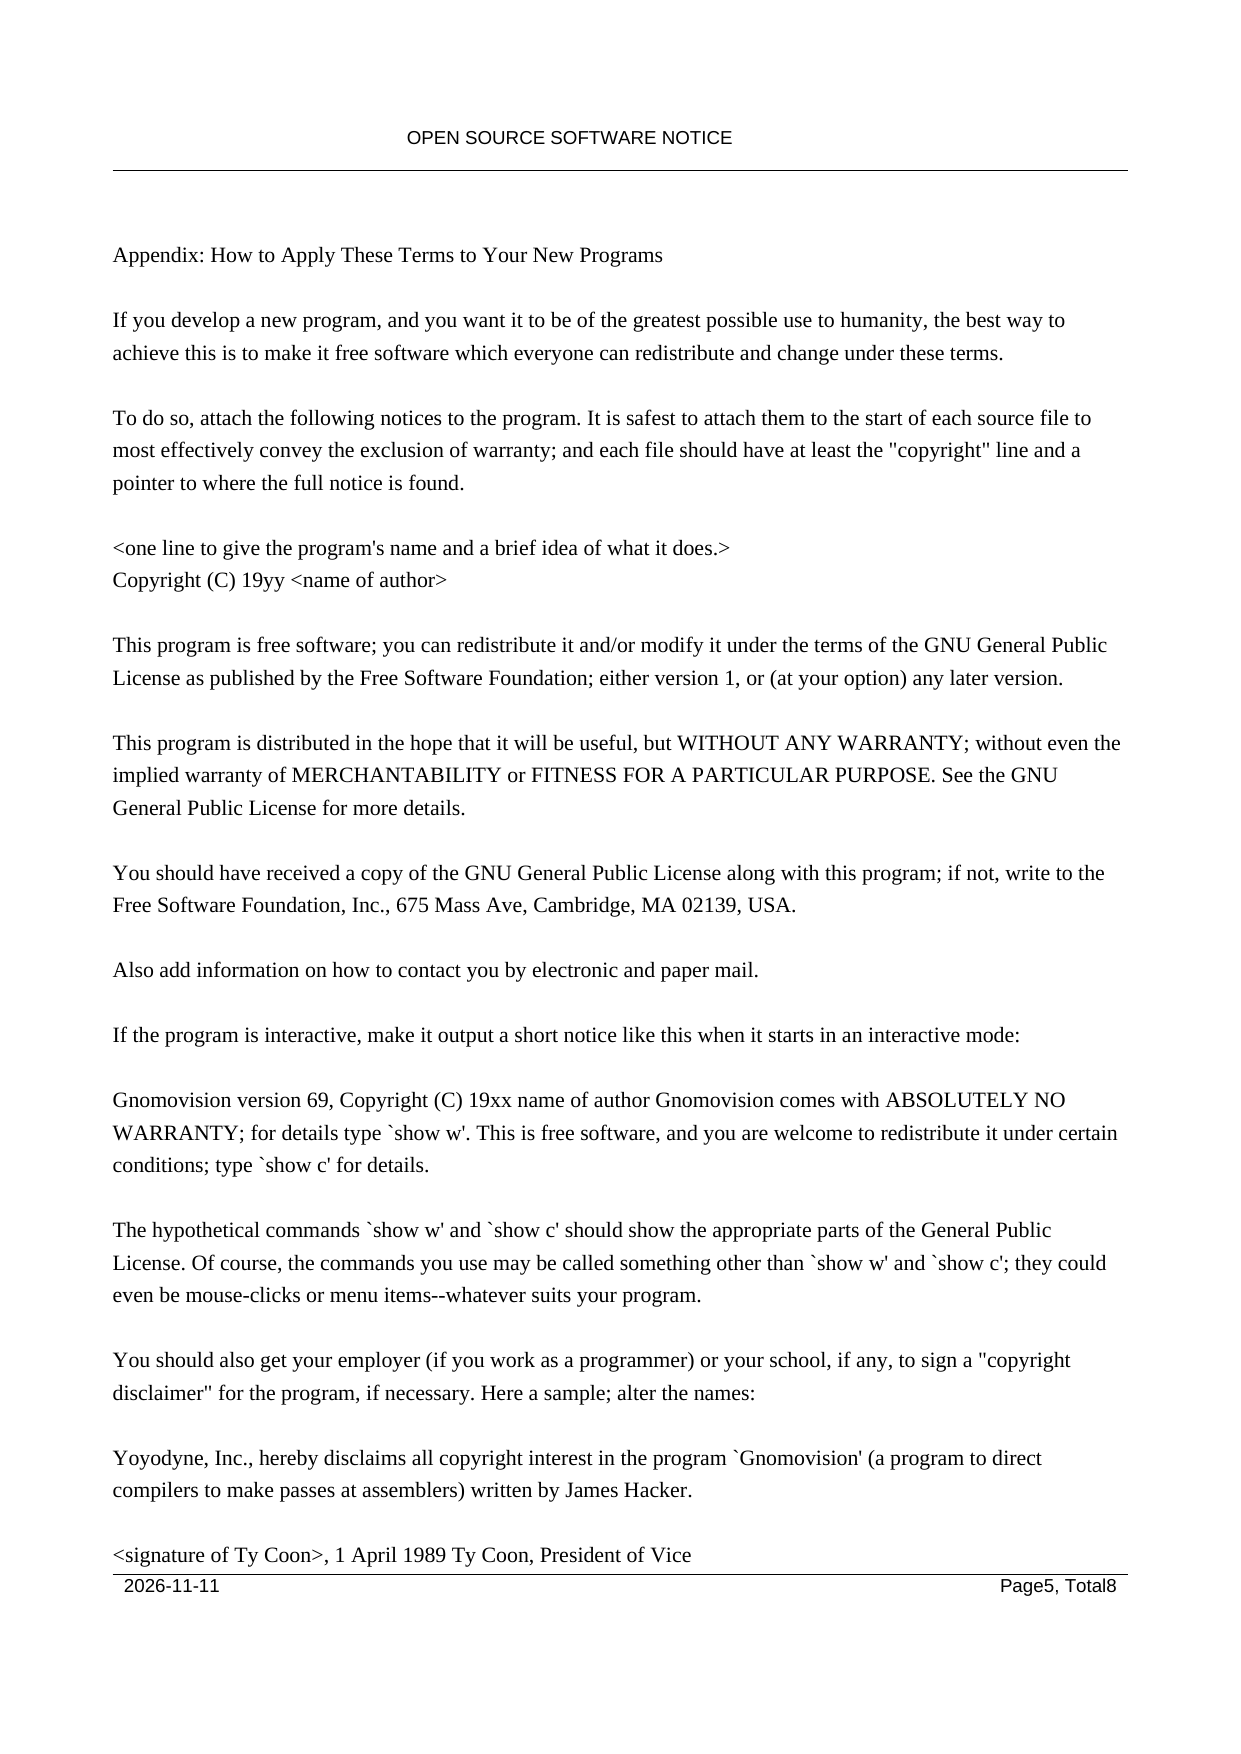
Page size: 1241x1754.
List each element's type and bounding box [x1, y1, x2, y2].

text [112, 206, 1128, 1571]
